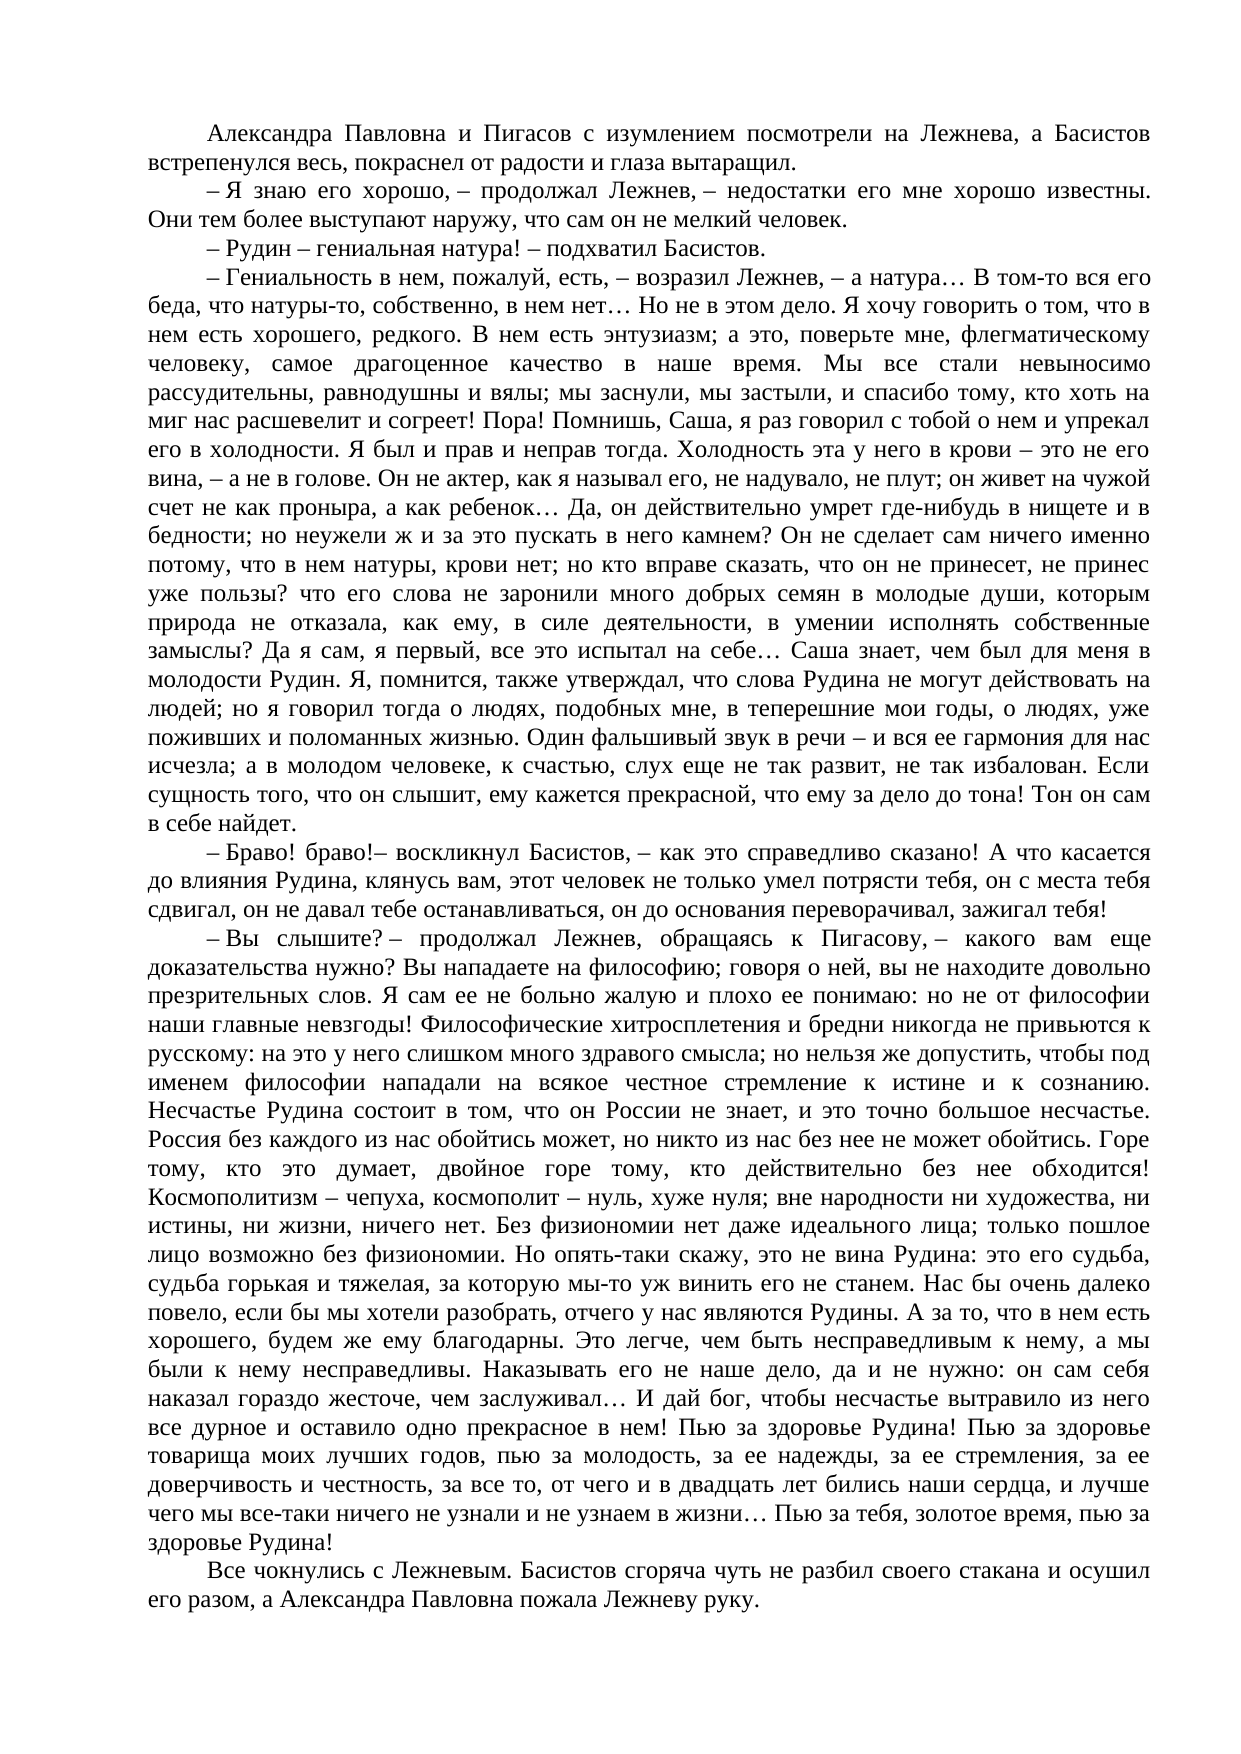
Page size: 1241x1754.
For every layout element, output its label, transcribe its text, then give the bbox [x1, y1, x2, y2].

text Все чокнулись с Лежневым. Басистов сгоряча чуть не разбил своего стакана и осушил его разом, а Александра Павловна пожала Лежневу руку. [148, 1556, 1152, 1613]
text – Вы слышите? – продолжал Лежнев, обращаясь к Пигасову, – какого вам еще доказательства нужно? Вы нападаете на философию; говоря о ней, вы не находите довольно презрительных слов. Я сам ее не больно жалую и плохо ее понимаю: но не от философии наши главные невзгоды! Философические хитросплетения и бредни никогда не привьются к русскому: на это у него слишком много здравого смысла; но нельзя же допустить, чтобы под именем философии нападали на всякое честное стремление к истине и к сознанию. Несчастье Рудина состоит в том, что он России не знает, и это точно большое несчастье. Россия без каждого из нас обойтись может, но никто из нас без нее не может обойтись. Горе тому, кто это думает, двойное горе тому, кто действительно без нее обходится! Космополитизм – чепуха, космополит – нуль, хуже нуля; вне народности ни художества, ни истины, ни жизни, ничего нет. Без физиономии нет даже идеального лица; только пошлое лицо возможно без физиономии. Но опять-таки скажу, это не вина Рудина: это его судьба, судьба горькая и тяжелая, за которую мы-то уж винить его не станем. Нас бы очень далеко повело, если бы мы хотели разобрать, отчего у нас являются Рудины. А за то, что в нем есть хорошего, будем же ему благодарны. Это легче, чем быть несправедливым к нему, а мы были к нему несправедливы. Наказывать его не наше дело, да и не нужно: он сам себя наказал гораздо жесточе, чем заслуживал… И дай бог, чтобы несчастье вытравило из него все дурное и оставило одно прекрасное в нем! Пью за здоровье Рудина! Пью за здоровье товарища моих лучших годов, пью за молодость, за ее надежды, за ее стремления, за ее доверчивость и честность, за все то, от чего и в двадцать лет бились наши сердца, и лучше чего мы все-таки ничего не узнали и не узнаем в жизни… Пью за тебя, золотое время, пью за здоровье Рудина! [148, 923, 1152, 1556]
text – Я знаю его хорошо, – продолжал Лежнев, – недостатки его мне хорошо известны. Они тем более выступают наружу, что сам он не мелкий человек. [148, 176, 1152, 233]
text – Рудин – гениальная натура! – подхватил Басистов. [148, 233, 1152, 262]
text – Гениальность в нем, пожалуй, есть, – возразил Лежнев, – а натура… В том-то вся его беда, что натуры-то, собственно, в нем нет… Но не в этом дело. Я хочу говорить о том, что в нем есть хорошего, редкого. В нем есть энтузиазм; а это, поверьте мне, флегматическому человеку, самое драгоценное качество в наше время. Мы все стали невыносимо рассудительны, равнодушны и вялы; мы заснули, мы застыли, и спасибо тому, кто хоть на миг нас расшевелит и согреет! Пора! Помнишь, Саша, я раз говорил с тобой о нем и упрекал его в холодности. Я был и прав и неправ тогда. Холодность эта у него в крови – это не его вина, – а не в голове. Он не актер, как я называл его, не надувало, не плут; он живет на чужой счет не как проныра, а как ребенок… Да, он действительно умрет где-нибудь в нищете и в бедности; но неужели ж и за это пускать в него камнем? Он не сделает сам ничего именно потому, что в нем натуры, крови нет; но кто вправе сказать, что он не принесет, не принес уже пользы? что его слова не заронили много добрых семян в молодые души, которым природа не отказала, как ему, в силе деятельности, в умении исполнять собственные замыслы? Да я сам, я первый, все это испытал на себе… Саша знает, чем был для меня в молодости Рудин. Я, помнится, также утверждал, что слова Рудина не могут действовать на людей; но я говорил тогда о людях, подобных мне, в теперешние мои годы, о людях, уже поживших и поломанных жизнью. Один фальшивый звук в речи – и вся ее гармония для нас исчезла; а в молодом человеке, к счастью, слух еще не так развит, не так избалован. Если сущность того, что он слышит, ему кажется прекрасной, что ему за дело до тона! Тон он сам в себе найдет. [148, 262, 1152, 837]
text Александра Павловна и Пигасов с изумлением посмотрели на Лежнева, а Басистов встрепенулся весь, покраснел от радости и глаза вытаращил. [148, 118, 1152, 176]
text – Браво! браво!– воскликнул Басистов, – как это справедливо сказано! А что касается до влияния Рудина, клянусь вам, этот человек не только умел потрясти тебя, он с места тебя сдвигал, он не давал тебе останавливаться, он до основания переворачивал, зажигал тебя! [148, 837, 1152, 923]
